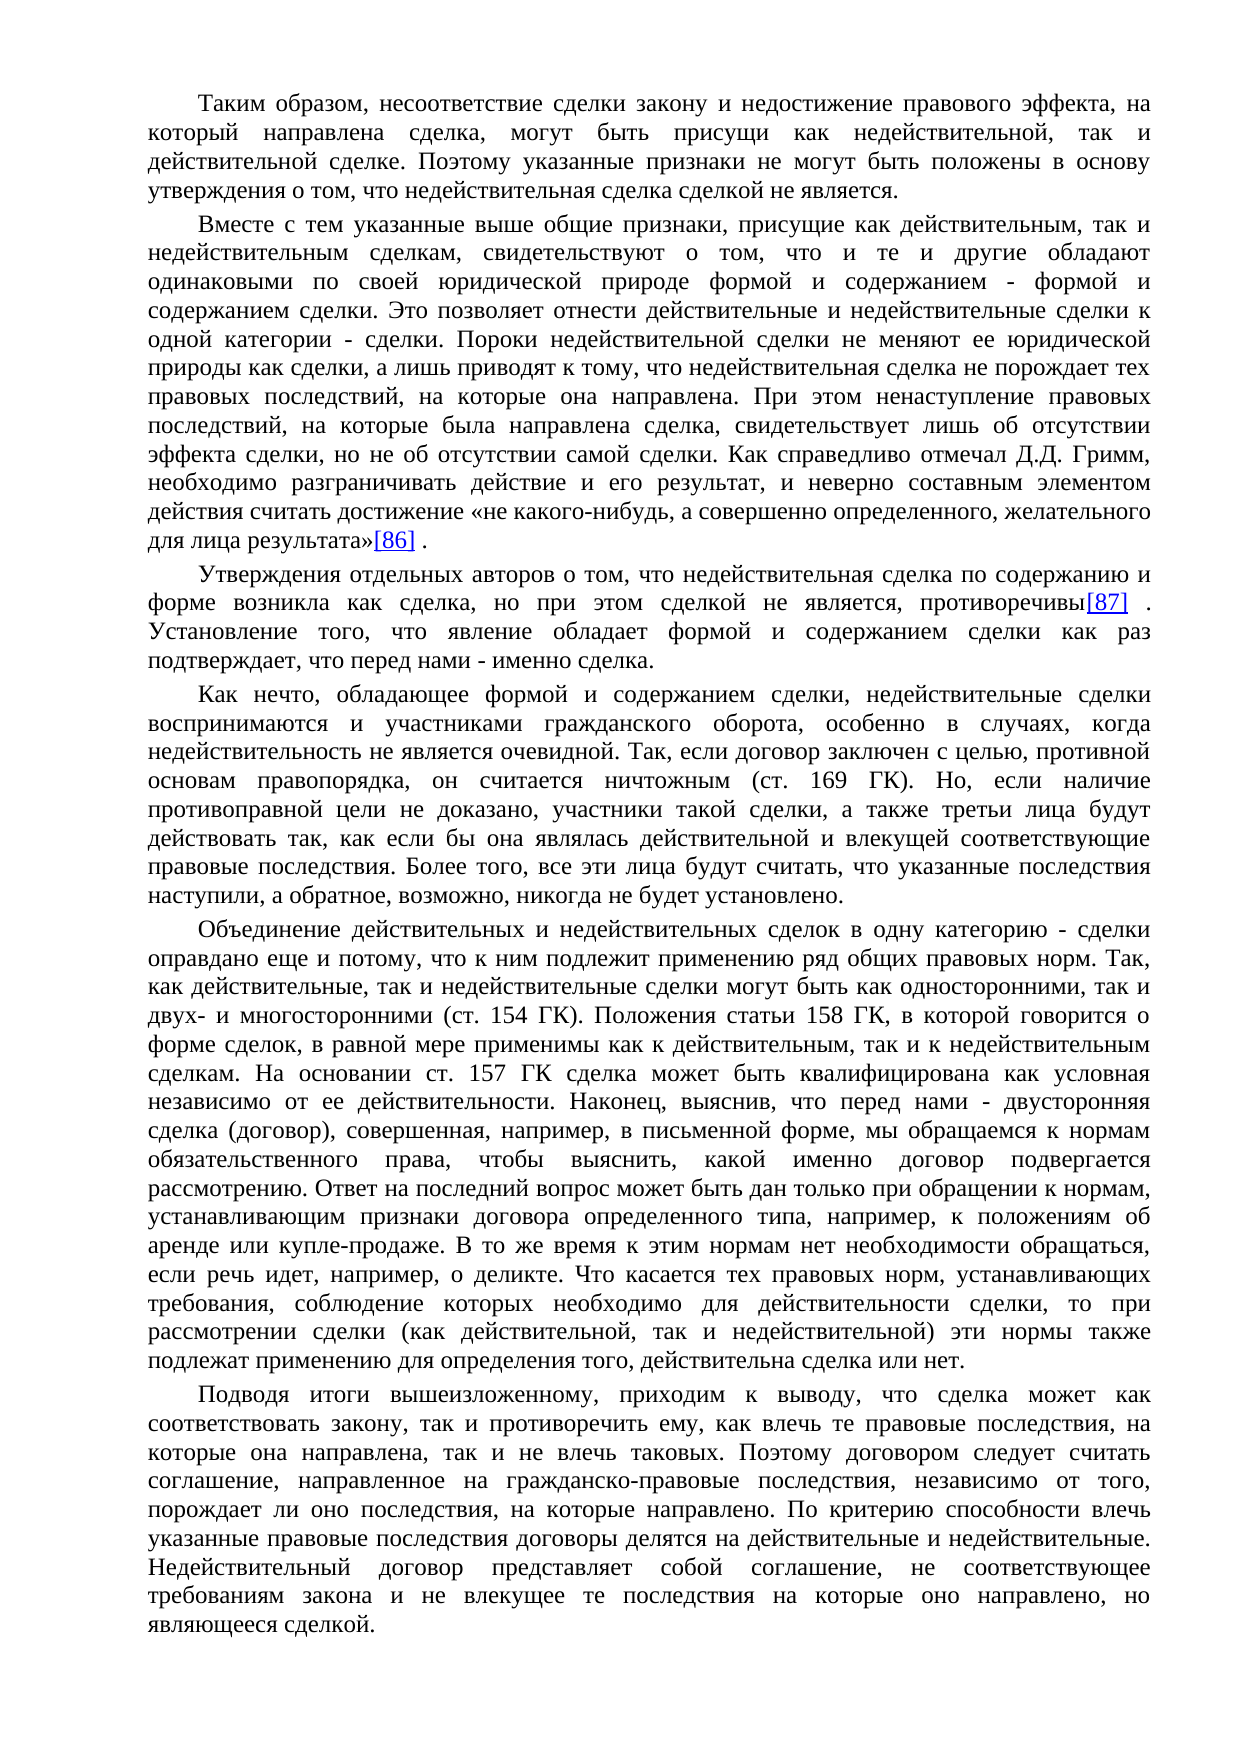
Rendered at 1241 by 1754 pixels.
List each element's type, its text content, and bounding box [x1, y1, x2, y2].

text Таким образом, несоответствие сделки закону и недостижение правового эффекта, на который направлена сделка, могут быть присущи как недействительной, так и действительной сделке. Поэтому указанные признаки не могут быть положены в основу утверждения о том, что недействительная сделка сделкой не является. [148, 88, 1152, 203]
text Подводя итоги вышеизложенному, приходим к выводу, что сделка может как соответствовать закону, так и противоречить ему, как влечь те правовые последствия, на которые она направлена, так и не влечь таковых. Поэтому договором следует считать соглашение, направленное на гражданско-правовые последствия, независимо от того, порождает ли оно последствия, на которые направлено. По критерию способности влечь указанные правовые последствия договоры делятся на действительные и недействительные. Недействительный договор представляет собой соглашение, не соответствующее требованиям закона и не влекущее те последствия на которые оно направлено, но являющееся сделкой. [148, 1379, 1152, 1638]
text Вместе с тем указанные выше общие признаки, присущие как действительным, так и недействительным сделкам, свидетельствуют о том, что и те и другие обладают одинаковыми по своей юридической природе формой и содержанием - формой и содержанием сделки. Это позволяет отнести действительные и недействительные сделки к одной категории - сделки. Пороки недействительной сделки не меняют ее юридической природы как сделки, а лишь приводят к тому, что недействительная сделка не порождает тех правовых последствий, на которые она направлена. При этом ненаступление правовых последствий, на которые была направлена сделка, свидетельствует лишь об отсутствии эффекта сделки, но не об отсутствии самой сделки. Как справедливо отмечал Д.Д. Гримм, необходимо разграничивать действие и его результат, и неверно составным элементом действия считать достижение «не какого-нибудь, а совершенно определенного, желательного для лица результата»[86] . [148, 209, 1152, 554]
text Как нечто, обладающее формой и содержанием сделки, недействительные сделки воспринимаются и участниками гражданского оборота, особенно в случаях, когда недействительность не является очевидной. Так, если договор заключен с целью, противной основам правопорядка, он считается ничтожным (ст. 169 ГК). Но, если наличие противоправной цели не доказано, участники такой сделки, а также третьи лица будут действовать так, как если бы она являлась действительной и влекущей соответствующие правовые последствия. Более того, все эти лица будут считать, что указанные последствия наступили, а обратное, возможно, никогда не будет установлено. [148, 679, 1152, 909]
text Объединение действительных и недействительных сделок в одну категорию - сделки оправдано еще и потому, что к ним подлежит применению ряд общих правовых норм. Так, как действительные, так и недействительные сделки могут быть как односторонними, так и двух- и многосторонними (ст. 154 ГК). Положения статьи 158 ГК, в которой говорится о форме сделок, в равной мере применимы как к действительным, так и к недействительным сделкам. На основании ст. 157 ГК сделка может быть квалифицирована как условная независимо от ее действительности. Наконец, выяснив, что перед нами - двусторонняя сделка (договор), совершенная, например, в письменной форме, мы обращаемся к нормам обязательственного права, чтобы выяснить, какой именно договор подвергается рассмотрению. Ответ на последний вопрос может быть дан только при обращении к нормам, устанавливающим признаки договора определенного типа, например, к положениям об аренде или купле-продаже. В то же время к этим нормам нет необходимости обращаться, если речь идет, например, о деликте. Что касается тех правовых норм, устанавливающих требования, соблюдение которых необходимо для действительности сделки, то при рассмотрении сделки (как действительной, так и недействительной) эти нормы также подлежат применению для определения того, действительна сделка или нет. [148, 914, 1152, 1374]
text Утверждения отдельных авторов о том, что недействительная сделка по содержанию и форме возникла как сделка, но при этом сделкой не является, противоречивы[87] . Установление того, что явление обладает формой и содержанием сделки как раз подтверждает, что перед нами - именно сделка. [148, 559, 1152, 674]
